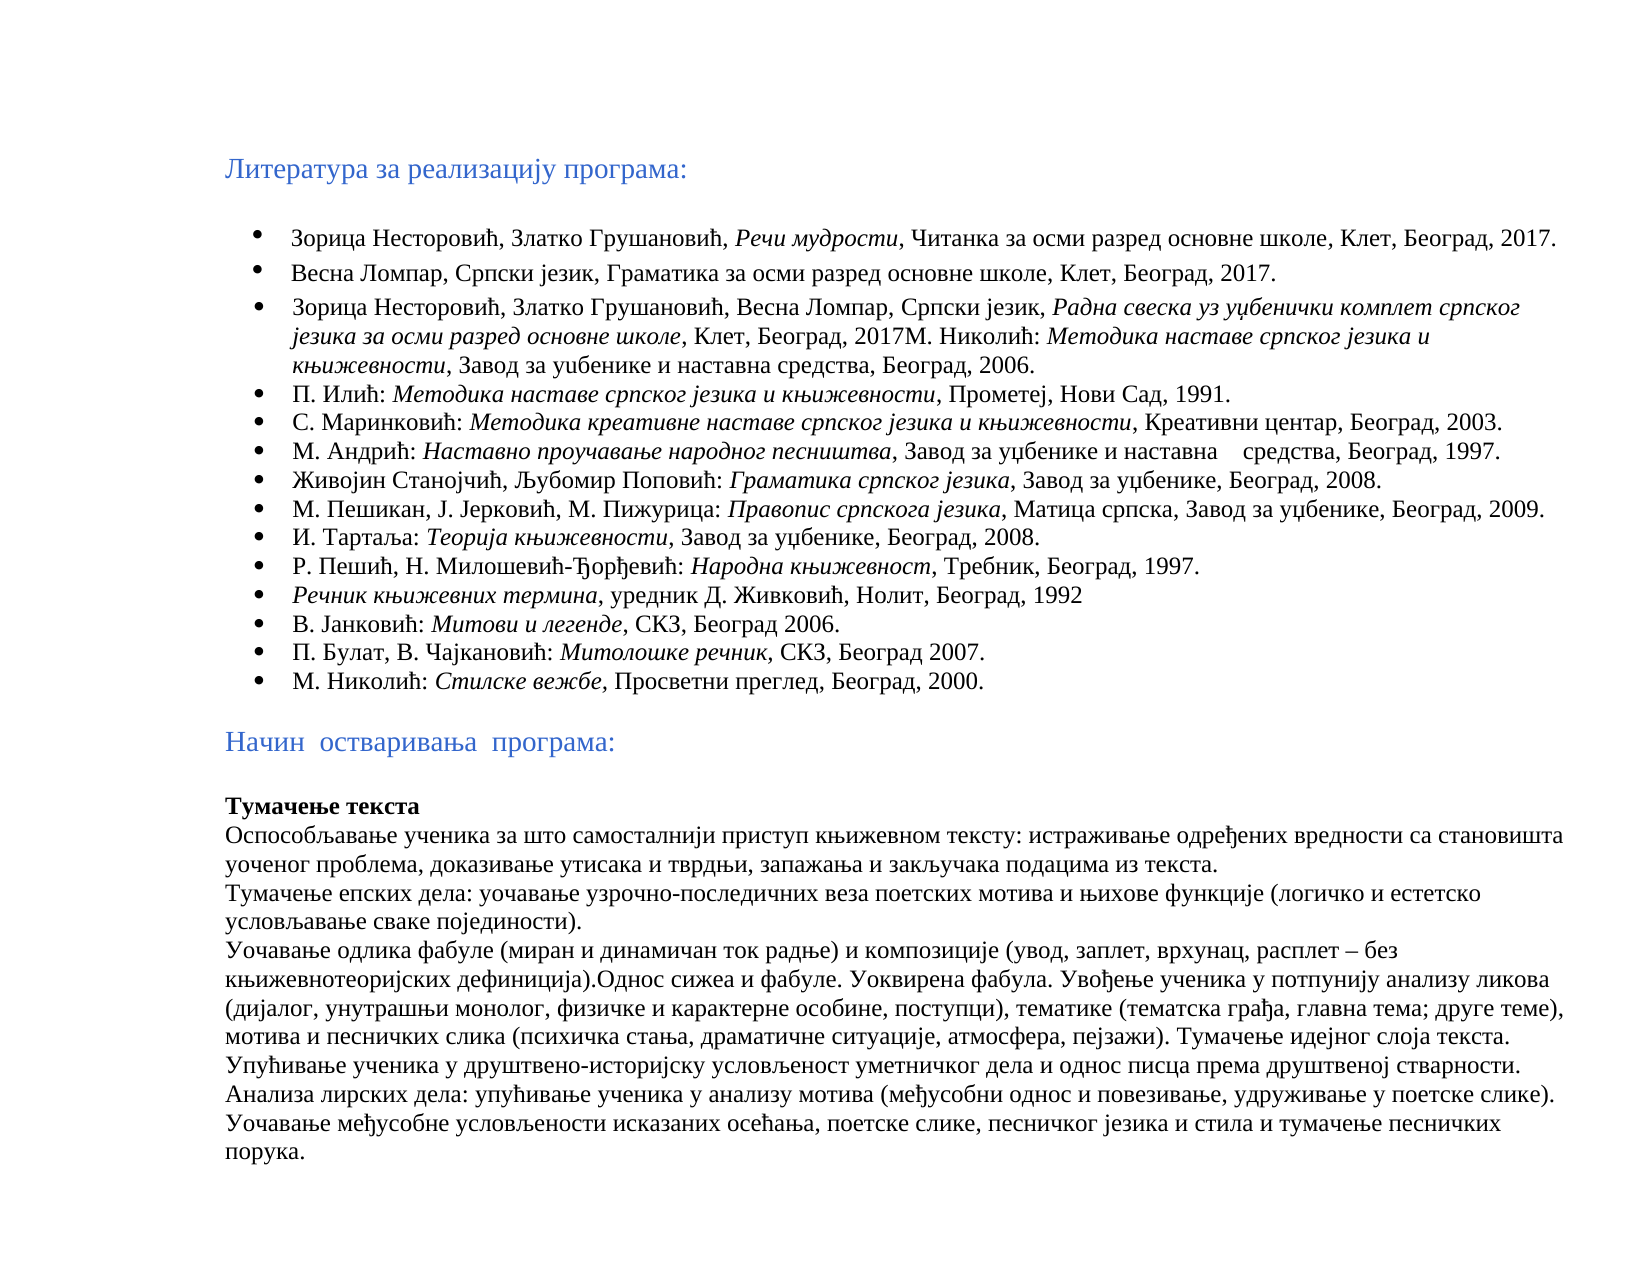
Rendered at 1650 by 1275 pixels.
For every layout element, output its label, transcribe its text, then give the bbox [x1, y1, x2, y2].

list М. Пешикан, Ј. Јерковић, М. Пижурица: Правопис српскога језика, Матица српска, Завод за уџбенике, Београд, 2009. [254, 494, 1575, 522]
list Весна Ломпар, Српски језик, Граматика за осми разред основне школе, Клет, Београд, 2017. [253, 258, 1575, 287]
list Начин остваривања програма: [225, 724, 1575, 757]
list М. Андрић: Наставно проучавање народног песништва, Завод за уџбенике и наставна средства, Београд, 1997. [254, 436, 1575, 465]
list Зорица Несторовић, Златко Грушановић, Весна Ломпар, Српски језик, Радна свеска уз уџбенички комплет српског језика за осми разред основне школе, Клет, Београд, 2017М. Николић: Методика наставе српског језика и књижевности, Завод за уuбенике и наставна средства, Београд, 2006. [254, 292, 1575, 379]
text Литература за реализацију програма: [225, 151, 1575, 185]
list Р. Пешић, Н. Милошевић-Ђорђевић: Народна књижевност, Требник, Београд, 1997. [254, 551, 1575, 580]
list И. Тартаља: Теорија књижевности, Завод за уџбенике, Београд, 2008. [254, 522, 1575, 551]
list П. Булат, В. Чајкановић: Митолошке речник, СКЗ, Београд 2007. [254, 637, 1575, 666]
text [225, 791, 1575, 1165]
list Речник књижевних термина, уредник Д. Живковић, Нолит, Београд, 1992 [254, 580, 1575, 609]
list С. Маринковић: Методика креативне наставе српског језика и књижевности, Креативни центар, Београд, 2003. [254, 407, 1575, 436]
list Живојин Станојчић, Љубомир Поповић: Граматика српског језика, Завод за уџбенике, Београд, 2008. [254, 465, 1575, 494]
list В. Јанковић: Митови и легенде, СКЗ, Београд 2006. [254, 609, 1575, 637]
list П. Илић: Методика наставе српског језика и књижевности, Прометеј, Нови Сад, 1991. [254, 379, 1575, 407]
list М. Николић: Стилске вежбе, Просветни преглед, Београд, 2000. [254, 666, 1575, 695]
list Зорица Несторовић, Златко Грушановић, Речи мудрости, Читанка за осми разред основне школе, Клет, Београд, 2017. [253, 223, 1575, 252]
